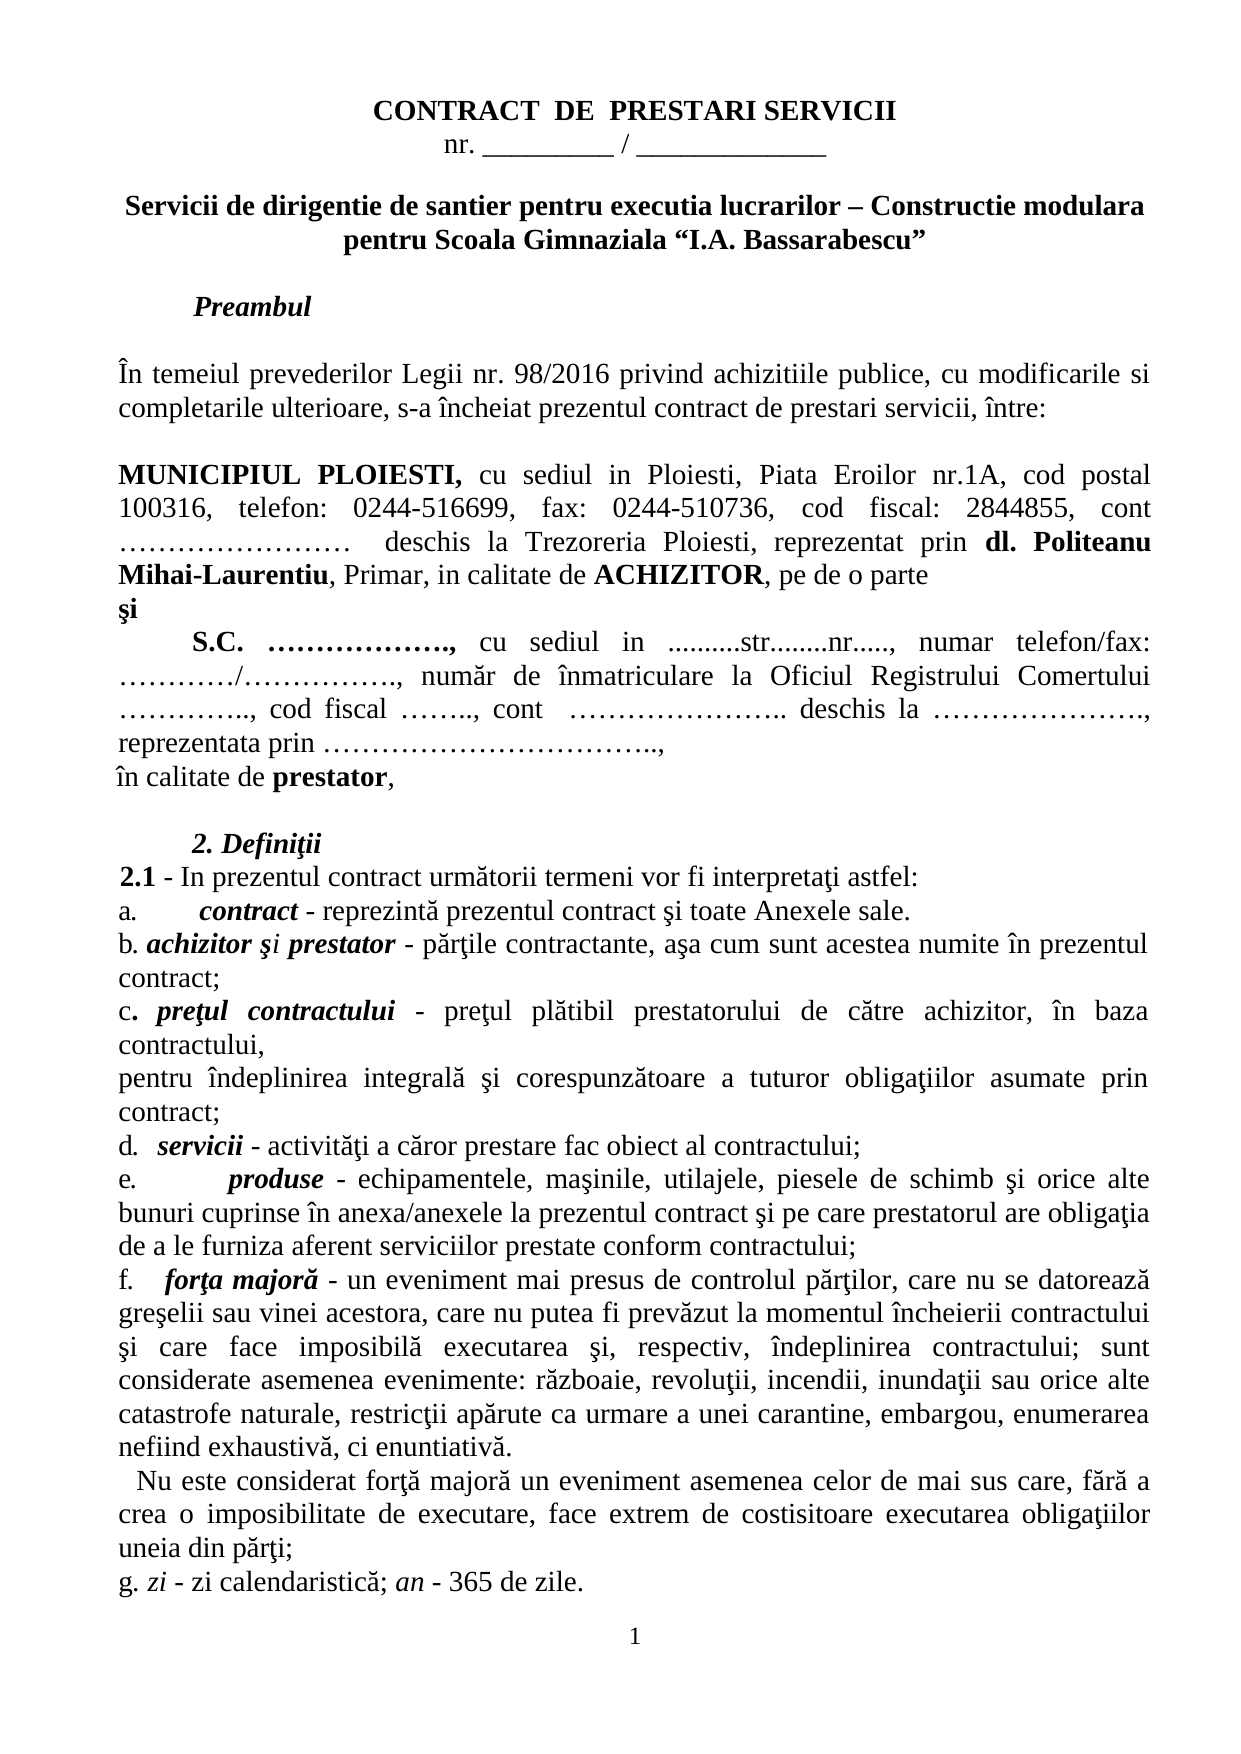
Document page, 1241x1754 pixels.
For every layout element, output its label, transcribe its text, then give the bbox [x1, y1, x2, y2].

text În temeiul prevederilor Legii nr. 98/2016 privind achizitiile publice, cu modificarile si completarile ulterioare, s-a încheiat prezentul contract de prestari servicii, între: [118, 356, 1152, 423]
text b. achizitor şi prestator - părţile contractante, aşa cum sunt acestea numite în prezentul contract; [118, 926, 1149, 993]
text şi [118, 591, 1152, 624]
text nr. _________ / _____________ [118, 126, 1152, 160]
text 2. Definiţii [119, 826, 1152, 859]
text Nu este considerat forţă majoră un eveniment asemenea celor de mai sus care, fără a crea o imposibilitate de executare, face extrem de costisitoare executarea obligaţiilor uneia din părţi; [118, 1463, 1151, 1564]
text a. contract - reprezintă prezentul contract şi toate Anexele sale. [118, 893, 1152, 926]
text c. preţul contractului - preţul plătibil prestatorului de către achizitor, în baza contractului, pentru îndeplinirea integrală şi corespunzătoare a tuturor obligaţiilor asumate prin contract; [118, 993, 1149, 1128]
text g. zi - zi calendaristică; an - 365 de zile. [118, 1564, 1151, 1597]
text f. forţa majoră - un eveniment mai presus de controlul părţilor, care nu se datorează greşelii sau vinei acestora, care nu putea fi prevăzut la momentul încheierii contractului şi care face imposibilă executarea şi, respectiv, îndeplinirea contractului; sunt considerate asemenea evenimente: războaie, revoluţii, incendii, inundaţii sau orice alte catastrofe naturale, restricţii apărute ca urmare a unei carantine, embargou, enumerarea nefiind exhaustivă, ci enuntiativă. [118, 1262, 1151, 1463]
text 2.1 - In prezentul contract următorii termeni vor fi interpretaţi astfel: [119, 859, 1152, 893]
text e. produse - echipamentele, maşinile, utilajele, piesele de schimb şi orice alte bunuri cuprinse în anexa/anexele la prezentul contract şi pe care prestatorul are obligaţia de a le furniza aferent serviciilor prestate conform contractului; [118, 1161, 1151, 1262]
text CONTRACT DE PRESTARI SERVICII [118, 93, 1152, 126]
text Preambul [193, 289, 1152, 323]
text Servicii de dirigentie de santier pentru executia lucrarilor – Constructie modulara pentru Scoala Gimnaziala “I.A. Bassarabescu” [118, 188, 1152, 256]
text S.C. ………………., cu sediul in ..........str........nr....., numar telefon/fax: …………/……………., număr de înmatriculare la Oficiul Registrului Comertului ………….., cod fiscal …….., cont ………………….. deschis la …………………., reprezentata prin …………………………….., [118, 624, 1152, 759]
text în calitate de prestator, [109, 759, 1152, 792]
text d. servicii - activităţi a căror prestare fac obiect al contractului; [118, 1128, 1152, 1161]
text MUNICIPIUL PLOIESTI, cu sediul in Ploiesti, Piata Eroilor nr.1A, cod postal 100316, telefon: 0244-516699, fax: 0244-510736, cod fiscal: 2844855, cont …………………… deschis la Trezoreria Ploiesti, reprezentat prin dl. Politeanu Mihai-Laurentiu, Primar, in calitate de ACHIZITOR, pe de o parte [118, 457, 1152, 591]
